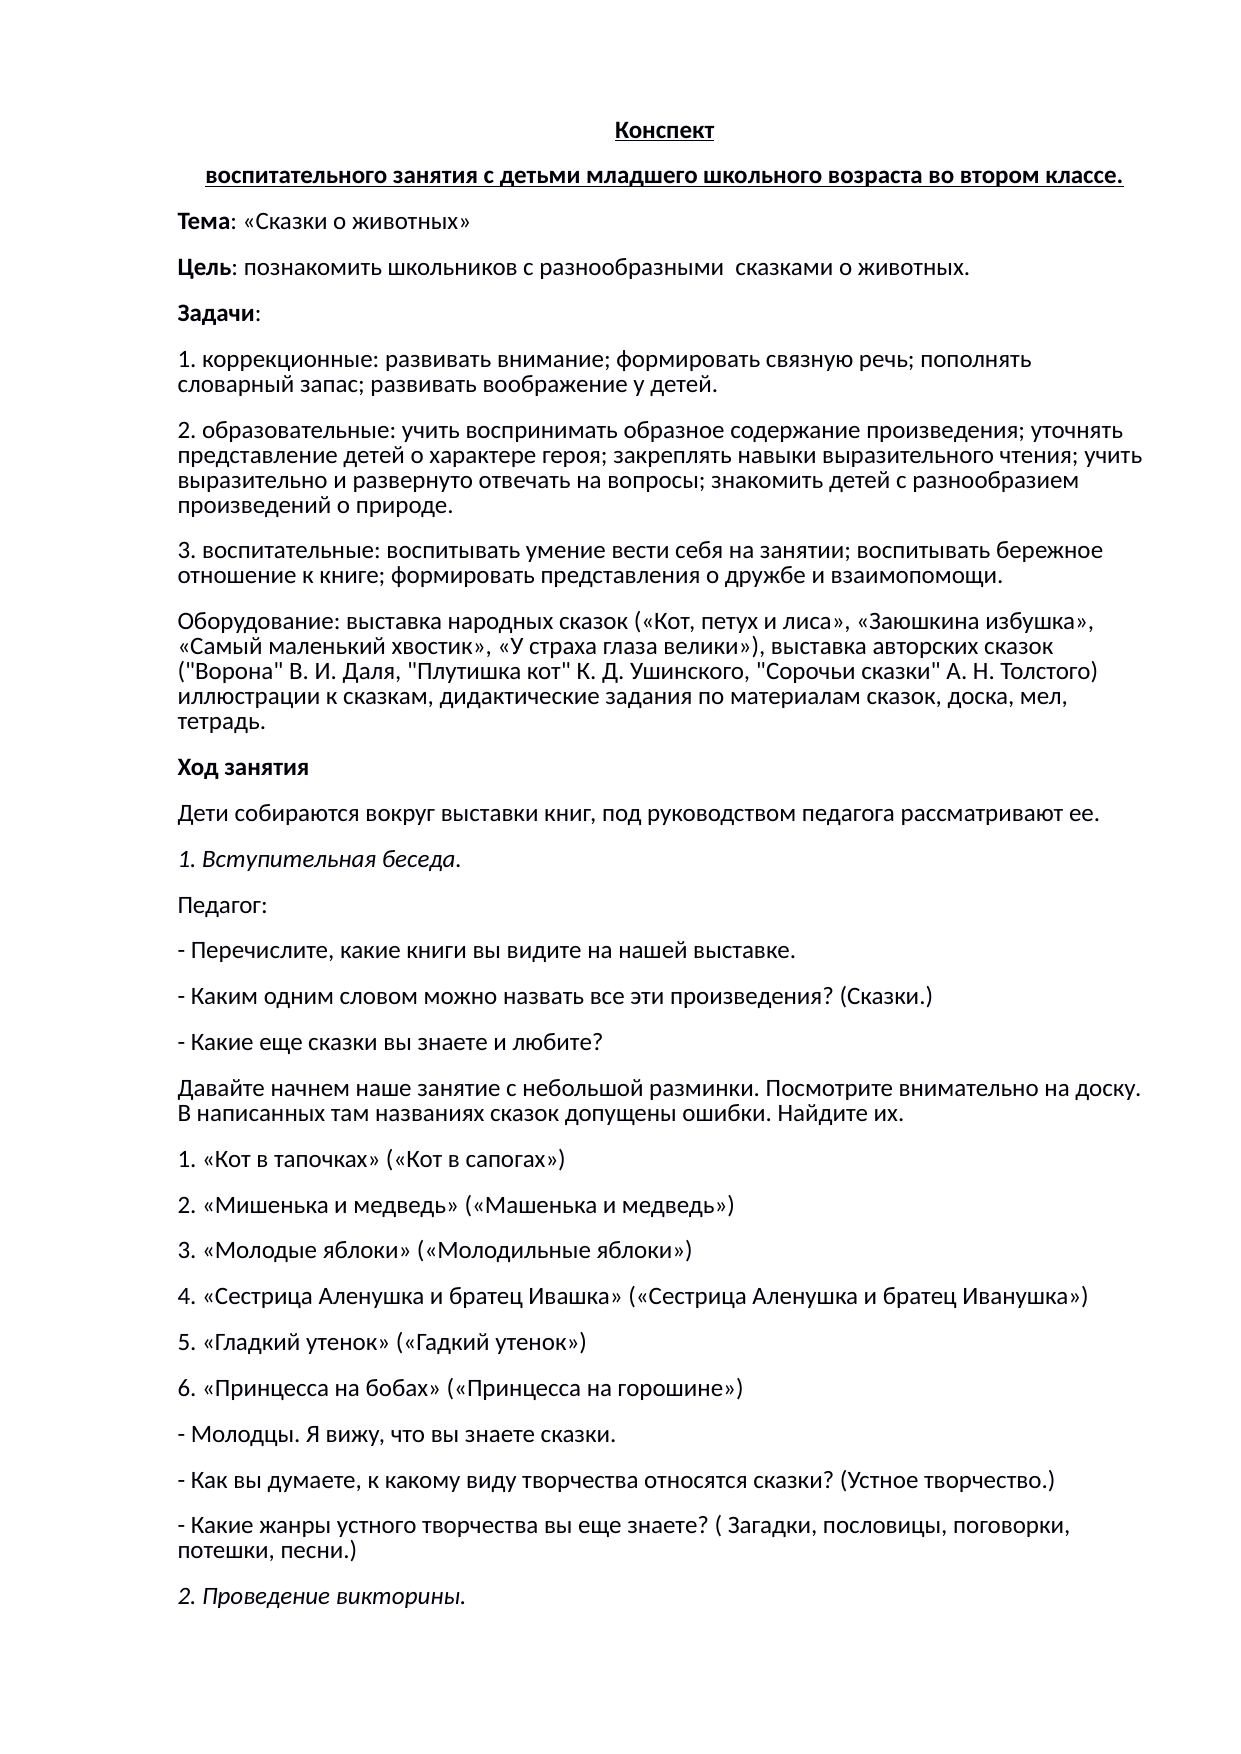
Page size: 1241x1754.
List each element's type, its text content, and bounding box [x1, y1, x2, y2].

text Педагог: [177, 893, 1152, 918]
text - Какие жанры устного творчества вы еще знаете? ( Загадки, пословицы, поговорки, потешки, песни.) [177, 1514, 1152, 1564]
text - Какие еще сказки вы знаете и любите? [177, 1031, 1152, 1056]
text Цель: познакомить школьников с разнообразными сказками о животных. [177, 256, 1152, 281]
text 1. коррекционные: развивать внимание; формировать связную речь; пополнять словарный запас; развивать воображение у детей. [177, 347, 1152, 397]
text - Как вы думаете, к какому виду творчества относятся сказки? (Устное творчество.) [177, 1468, 1152, 1493]
text 6. «Принцесса на бобах» («Принцесса на горошине») [177, 1376, 1152, 1401]
text Конспект [177, 118, 1152, 143]
text Ход занятия [177, 756, 1152, 781]
text - Молодцы. Я вижу, что вы знаете сказки. [177, 1422, 1152, 1447]
text 4. «Сестрица Аленушка и братец Ивашка» («Сестрица Аленушка и братец Иванушка») [177, 1285, 1152, 1310]
text 2. образовательные: учить воспринимать образное содержание произведения; уточнять представление детей о характере героя; закреплять навыки выразительного чтения; учить выразительно и развернуто отвечать на вопросы; знакомить детей с разнообразием произведений о природе. [177, 418, 1152, 518]
text - Перечислите, какие книги вы видите на нашей выставке. [177, 939, 1152, 964]
text Задачи: [177, 301, 1152, 326]
text 2. «Мишенька и медведь» («Машенька и медведь») [177, 1193, 1152, 1218]
text - Каким одним словом можно назвать все эти произведения? (Сказки.) [177, 985, 1152, 1010]
text воспитательного занятия с детьми младшего школьного возраста во втором классе. [177, 164, 1152, 189]
text 1. «Кот в тапочках» («Кот в сапогах») [177, 1147, 1152, 1172]
text 3. воспитательные: воспитывать умение вести себя на занятии; воспитывать бережное отношение к книге; формировать представления о дружбе и взаимопомощи. [177, 539, 1152, 589]
text 3. «Молодые яблоки» («Молодильные яблоки») [177, 1239, 1152, 1264]
text Оборудование: выставка народных сказок («Кот, петух и лиса», «Заюшкина избушка», «Самый маленький хвостик», «У страха глаза велики»), выставка авторских сказок ("Ворона" В. И. Даля, "Плутишка кот" К. Д. Ушинского, "Сорочьи сказки" А. Н. Толстого) иллюстрации к сказкам, дидактические задания по материалам сказок, доска, мел, тетрадь. [177, 610, 1152, 735]
text Давайте начнем наше занятие с небольшой разминки. Посмотрите внимательно на доску. В написанных там названиях сказок допущены ошибки. Найдите их. [177, 1076, 1152, 1126]
text 5. «Гладкий утенок» («Гадкий утенок») [177, 1331, 1152, 1356]
text Тема: «Сказки о животных» [177, 210, 1152, 235]
text Дети собираются вокруг выставки книг, под руководством педагога рассматривают ее. [177, 801, 1152, 826]
text 2. Проведение викторины. [177, 1585, 1152, 1610]
text 1. Вступительная беседа. [177, 847, 1152, 872]
